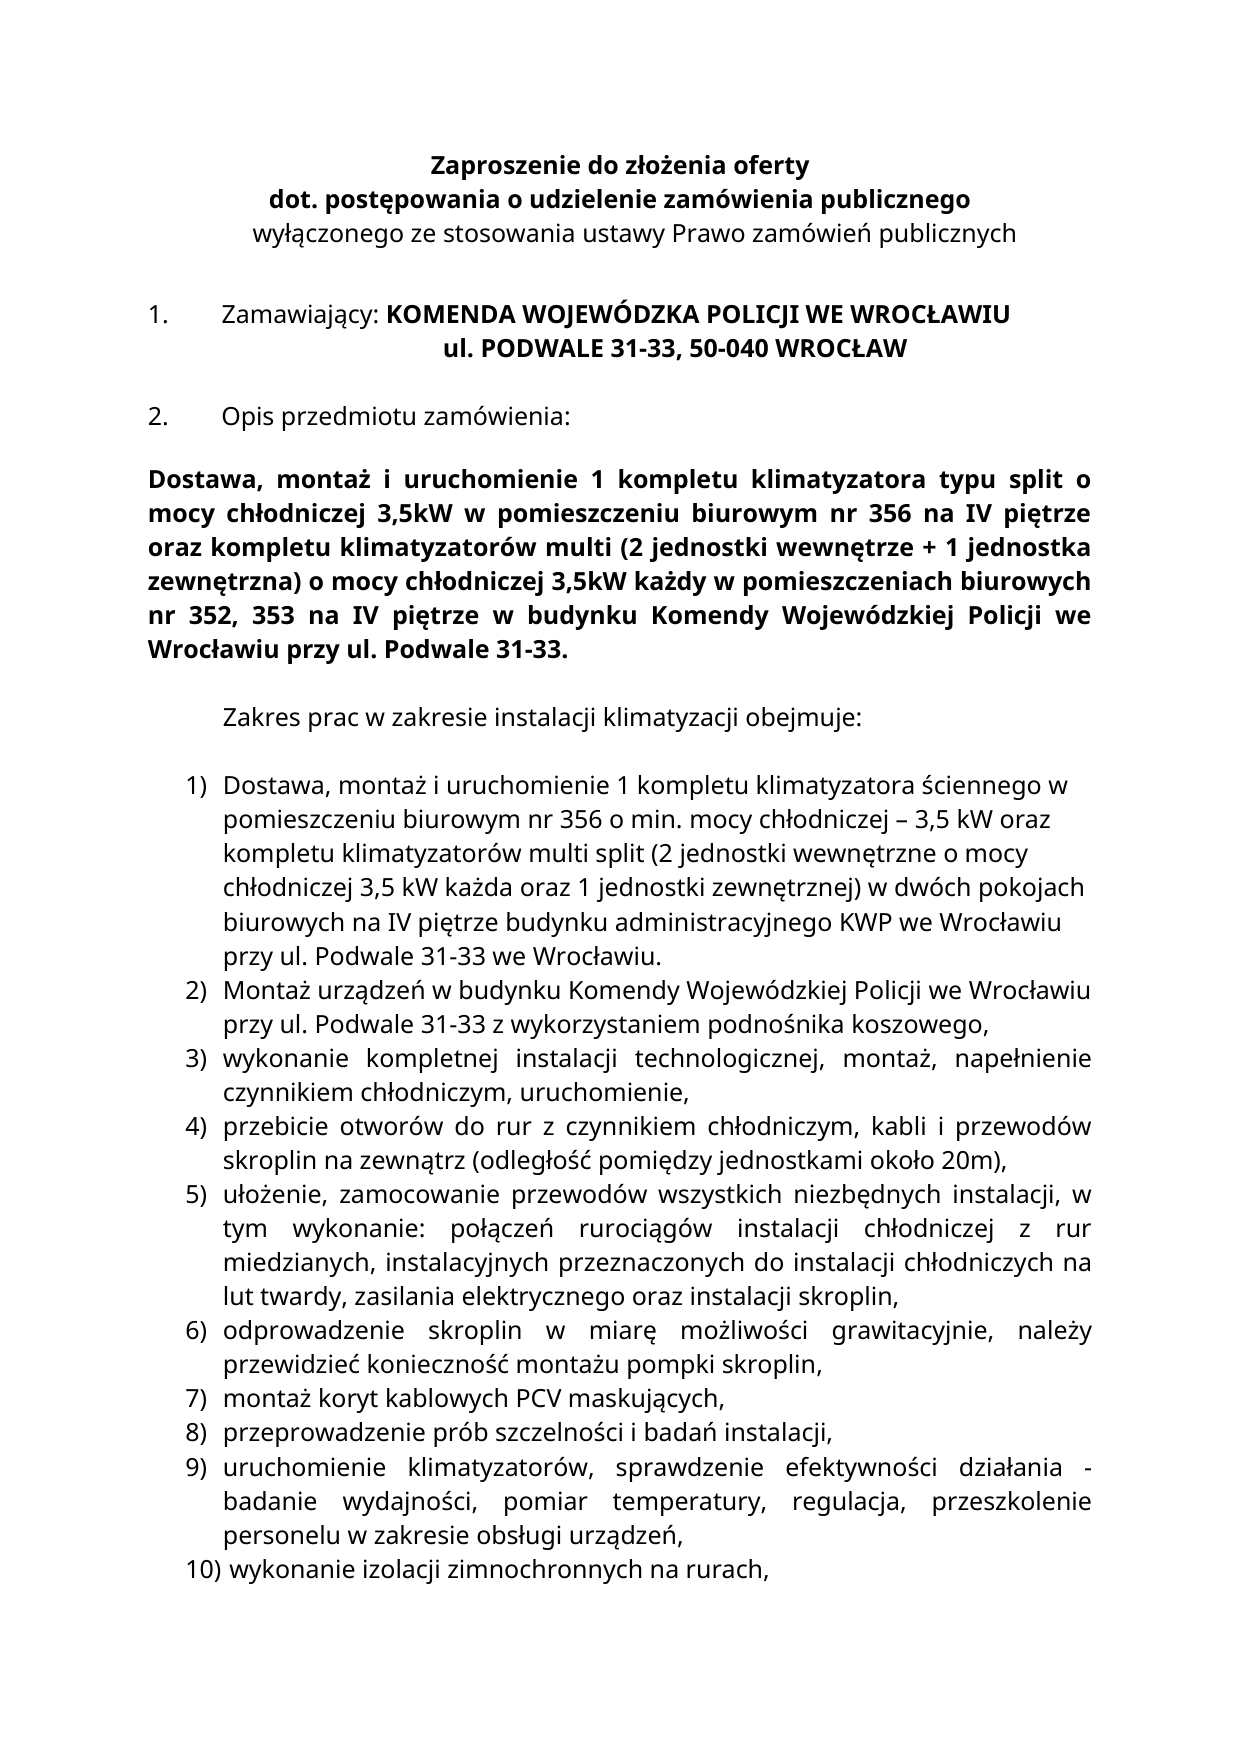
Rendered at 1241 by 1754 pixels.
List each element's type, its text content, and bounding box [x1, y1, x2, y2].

list uruchomienie klimatyzatorów, sprawdzenie efektywności działania - badanie wydajności, pomiar temperatury, regulacja, przeszkolenie personelu w zakresie obsługi urządzeń, [185, 1449, 1093, 1551]
text dot. postępowania o udzielenie zamówienia publicznego [148, 182, 1093, 216]
text wyłączonego ze stosowania ustawy Prawo zamówień publicznych [177, 216, 1093, 250]
text Zaproszenie do złożenia oferty [148, 148, 1093, 182]
list odprowadzenie skroplin w miarę możliwości grawitacyjnie, należy przewidzieć konieczność montażu pompki skroplin, [185, 1313, 1093, 1381]
list przebicie otworów do rur z czynnikiem chłodniczym, kabli i przewodów skroplin na zewnątrz (odległość pomiędzy jednostkami około 20m), [185, 1108, 1093, 1177]
list ułożenie, zamocowanie przewodów wszystkich niezbędnych instalacji, w tym wykonanie: połączeń rurociągów instalacji chłodniczej z rur miedzianych, instalacyjnych przeznaczonych do instalacji chłodniczych na lut twardy, zasilania elektrycznego oraz instalacji skroplin, [185, 1177, 1093, 1313]
list przeprowadzenie prób szczelności i badań instalacji, [185, 1415, 1093, 1449]
list Dostawa, montaż i uruchomienie 1 kompletu klimatyzatora ściennego w pomieszczeniu biurowym nr 356 o min. mocy chłodniczej – 3,5 kW oraz kompletu klimatyzatorów multi split (2 jednostki wewnętrzne o mocy chłodniczej 3,5 kW każda oraz 1 jednostki zewnętrznej) w dwóch pokojach biurowych na IV piętrze budynku administracyjnego KWP we Wrocławiu przy ul. Podwale 31-33 we Wrocławiu. [185, 768, 1093, 972]
list Opis przedmiotu zamówienia: [148, 398, 1093, 433]
list montaż koryt kablowych PCV maskujących, [185, 1381, 1093, 1415]
list Montaż urządzeń w budynku Komendy Wojewódzkiej Policji we Wrocławiu przy ul. Podwale 31-33 z wykorzystaniem podnośnika koszowego, [185, 972, 1093, 1040]
text Dostawa, montaż i uruchomienie 1 kompletu klimatyzatora typu split o mocy chłodniczej 3,5kW w pomieszczeniu biurowym nr 356 na IV piętrze oraz kompletu klimatyzatorów multi (2 jednostki wewnętrze + 1 jednostka zewnętrzna) o mocy chłodniczej 3,5kW każdy w pomieszczeniach biurowych nr 352, 353 na IV piętrze w budynku Komendy Wojewódzkiej Policji we Wrocławiu przy ul. Podwale 31-33. [148, 461, 1093, 666]
text Zakres prac w zakresie instalacji klimatyzacji obejmuje: [207, 700, 1093, 734]
text 1. Zamawiający: KOMENDA WOJEWÓDZKA POLICJI WE WROCŁAWIU ul. PODWALE 31-33, 50-040 WROCŁAW [148, 296, 1093, 364]
list wykonanie izolacji zimnochronnych na rurach, [185, 1551, 1093, 1585]
list wykonanie kompletnej instalacji technologicznej, montaż, napełnienie czynnikiem chłodniczym, uruchomienie, [185, 1040, 1093, 1108]
